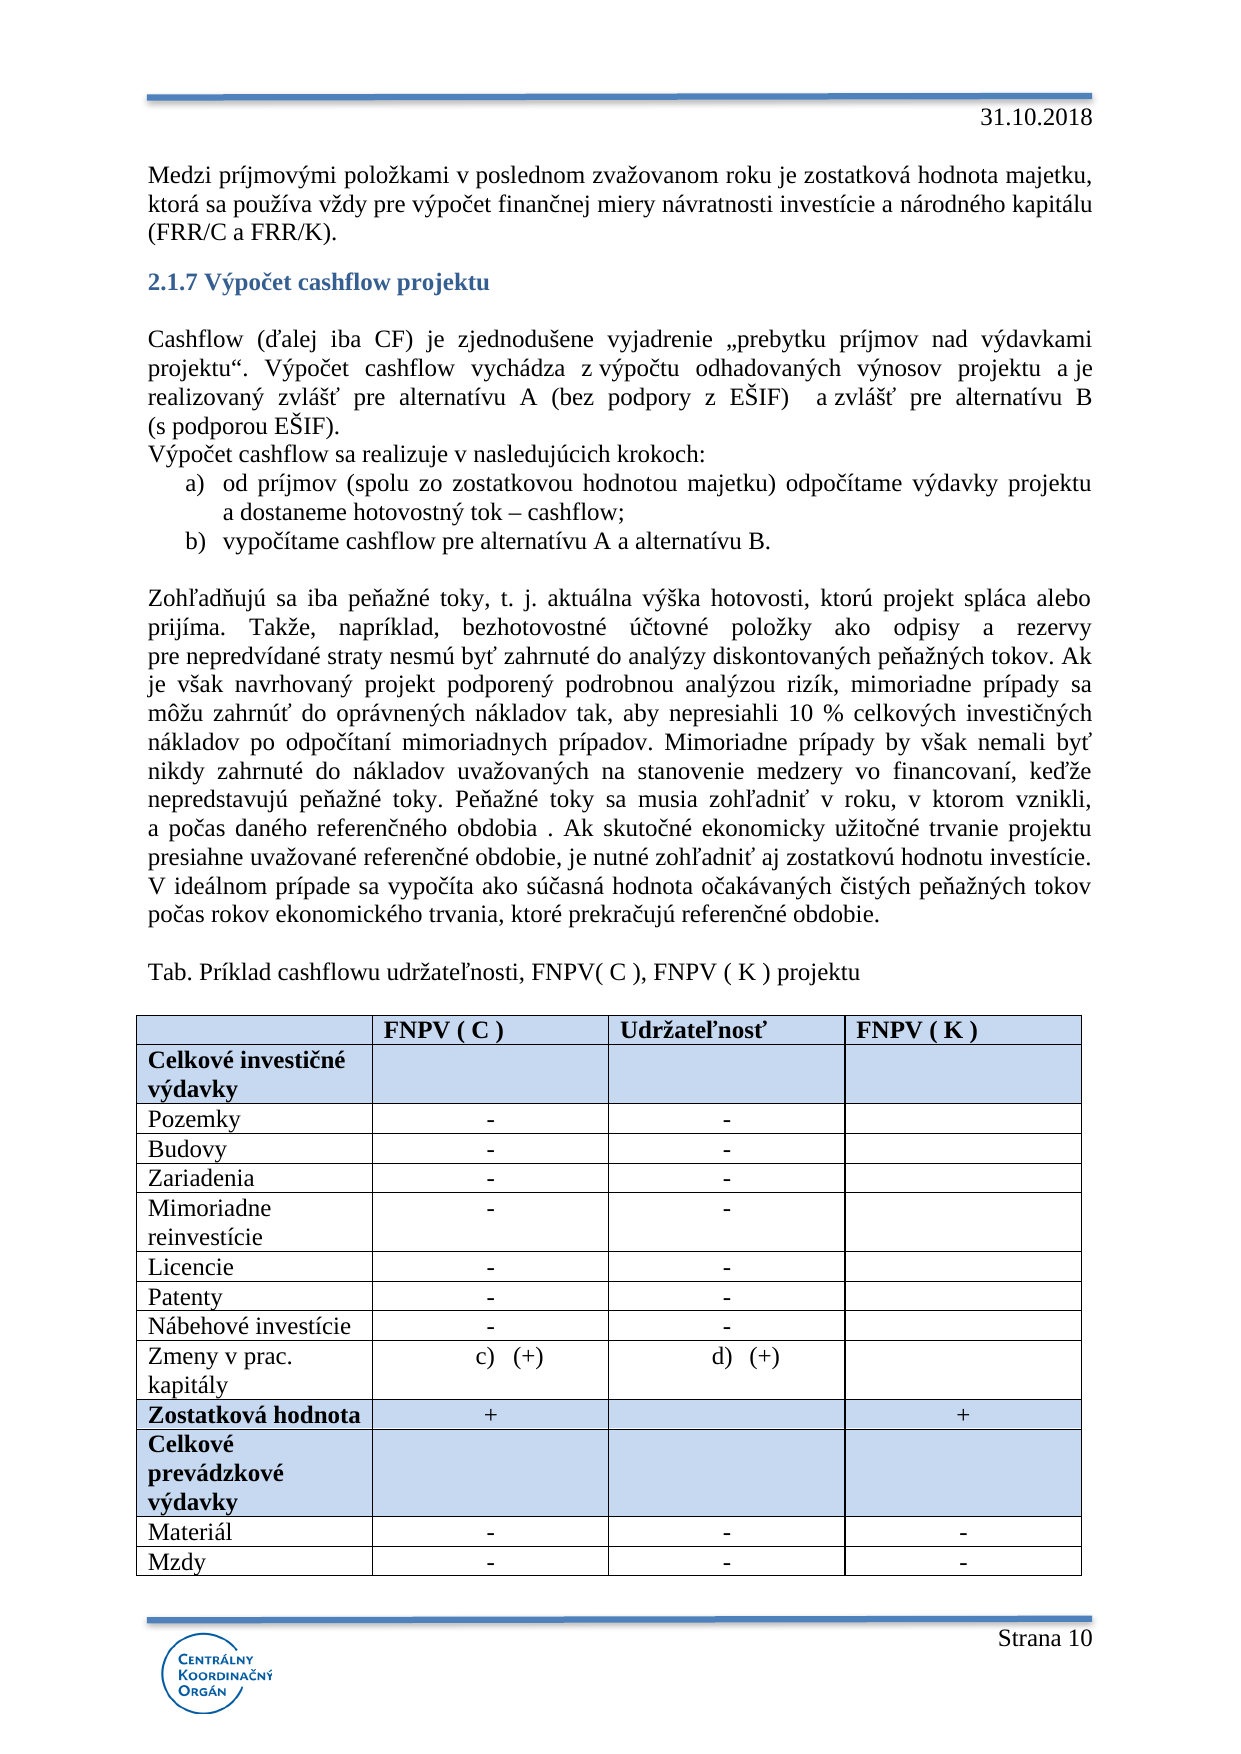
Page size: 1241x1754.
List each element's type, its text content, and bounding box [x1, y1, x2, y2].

list vypočítame cashflow pre alternatívu A a alternatívu B. [185, 526, 1093, 554]
table_cell Patenty [137, 1282, 372, 1310]
table_cell [846, 1104, 1081, 1133]
table_cell [846, 1430, 1081, 1516]
table_cell - [609, 1104, 844, 1133]
table_cell [846, 1311, 1081, 1340]
table_cell [846, 1341, 1081, 1399]
table_cell Budovy [137, 1134, 372, 1162]
table_cell [846, 1045, 1081, 1103]
table_cell [373, 1430, 608, 1516]
table_cell - [846, 1517, 1081, 1546]
table_cell - [373, 1252, 608, 1281]
table_cell - [609, 1134, 844, 1162]
table_cell - [373, 1517, 608, 1546]
table_header Udržateľnosť [609, 1016, 844, 1044]
table_cell [846, 1164, 1081, 1192]
table_cell + [846, 1400, 1081, 1428]
table_cell Zmeny v prac. kapitály [137, 1341, 372, 1399]
table_cell + [373, 1400, 608, 1428]
table_cell [846, 1134, 1081, 1162]
text Cashflow (ďalej iba CF) je zjednodušene vyjadrenie „prebytku príjmov nad výdavkami projektu“. Výpočet cashflow vychádza z výpočtu odhadovaných výnosov projektu a je realizovaný zvlášť pre alternatívu A (bez podpory z EŠIF) a zvlášť pre alternatívu B (s podporou EŠIF). [148, 324, 1093, 439]
table_cell Mzdy [137, 1547, 372, 1575]
list od príjmov (spolu zo zostatkovou hodnotou majetku) odpočítame výdavky projektu a dostaneme hotovostný tok – cashflow; [185, 468, 1093, 526]
table_cell [609, 1045, 844, 1103]
table_cell [609, 1400, 844, 1428]
table_cell (+) [609, 1341, 844, 1399]
table_cell - [373, 1282, 608, 1310]
table_cell - [609, 1164, 844, 1192]
table_cell - [609, 1252, 844, 1281]
table_cell Celkové investičné výdavky [137, 1045, 372, 1103]
table_cell - [373, 1104, 608, 1133]
table_cell - [373, 1134, 608, 1162]
table_cell Zostatková hodnota [137, 1400, 372, 1428]
table_cell - [609, 1193, 844, 1251]
table_cell Nábehové investície [137, 1311, 372, 1340]
table_cell - [373, 1547, 608, 1575]
table_cell [846, 1252, 1081, 1281]
table_header [137, 1016, 372, 1044]
table_header FNPV ( C ) [373, 1016, 608, 1044]
table_cell - [373, 1164, 608, 1192]
table_cell [609, 1430, 844, 1516]
table_cell [846, 1282, 1081, 1310]
table_cell Materiál [137, 1517, 372, 1546]
table_cell - [846, 1547, 1081, 1575]
table_cell - [373, 1311, 608, 1340]
text Tab. Príklad cashflowu udržateľnosti, FNPV( C ), FNPV ( K ) projektu [148, 957, 1093, 986]
text 2.1.7 Výpočet cashflow projektu [148, 267, 1093, 296]
table_cell Mimoriadne reinvestície [137, 1193, 372, 1251]
table_cell Celkové prevádzkové výdavky [137, 1430, 372, 1516]
table_cell - [609, 1547, 844, 1575]
table_cell Pozemky [137, 1104, 372, 1133]
table_cell Licencie [137, 1252, 372, 1281]
text Medzi príjmovými položkami v poslednom zvažovanom roku je zostatková hodnota majetku, ktorá sa používa vždy pre výpočet finančnej miery návratnosti investície a národného kapitálu (FRR/C a FRR/K). [148, 160, 1093, 246]
table_cell - [373, 1193, 608, 1251]
table_cell - [609, 1282, 844, 1310]
table_header FNPV ( K ) [846, 1016, 1081, 1044]
table_cell - [609, 1311, 844, 1340]
table_cell Zariadenia [137, 1164, 372, 1192]
table_cell [373, 1045, 608, 1103]
table_cell (+) [373, 1341, 608, 1399]
table_cell - [609, 1517, 844, 1546]
text Výpočet cashflow sa realizuje v nasledujúcich krokoch: [148, 439, 1093, 468]
picture [159, 1631, 272, 1713]
text Zohľadňujú sa iba peňažné toky, t. j. aktuálna výška hotovosti, ktorú projekt spláca alebo prijíma. Takže, napríklad, bezhotovostné účtovné položky ako odpisy a rezervy pre nepredvídané straty nesmú byť zahrnuté do analýzy diskontovaných peňažných tokov. Ak je však navrhovaný projekt podporený podrobnou analýzou rizík, mimoriadne prípady sa môžu zahrnúť do oprávnených nákladov tak, aby nepresiahli 10 % celkových investičných nákladov po odpočítaní mimoriadnych prípadov. Mimoriadne prípady by však nemali byť nikdy zahrnuté do nákladov uvažovaných na stanovenie medzery vo financovaní, keďže nepredstavujú peňažné toky. Peňažné toky sa musia zohľadniť v roku, v ktorom vznikli, a počas daného referenčného obdobia . Ak skutočné ekonomicky užitočné trvanie projektu presiahne uvažované referenčné obdobie, je nutné zohľadniť aj zostatkovú hodnotu investície. V ideálnom prípade sa vypočíta ako súčasná hodnota očakávaných čistých peňažných tokov počas rokov ekonomického trvania, ktoré prekračujú referenčné obdobie. [148, 583, 1093, 928]
table_cell [846, 1193, 1081, 1251]
